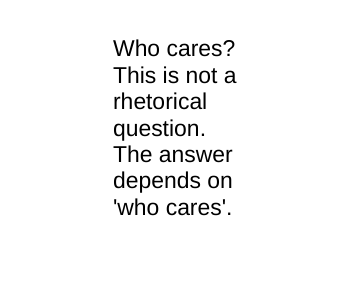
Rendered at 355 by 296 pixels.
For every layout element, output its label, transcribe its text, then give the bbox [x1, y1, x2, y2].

text Who cares? This is not a rhetorical question. The answer depends on 'who cares'. [113, 35, 242, 220]
